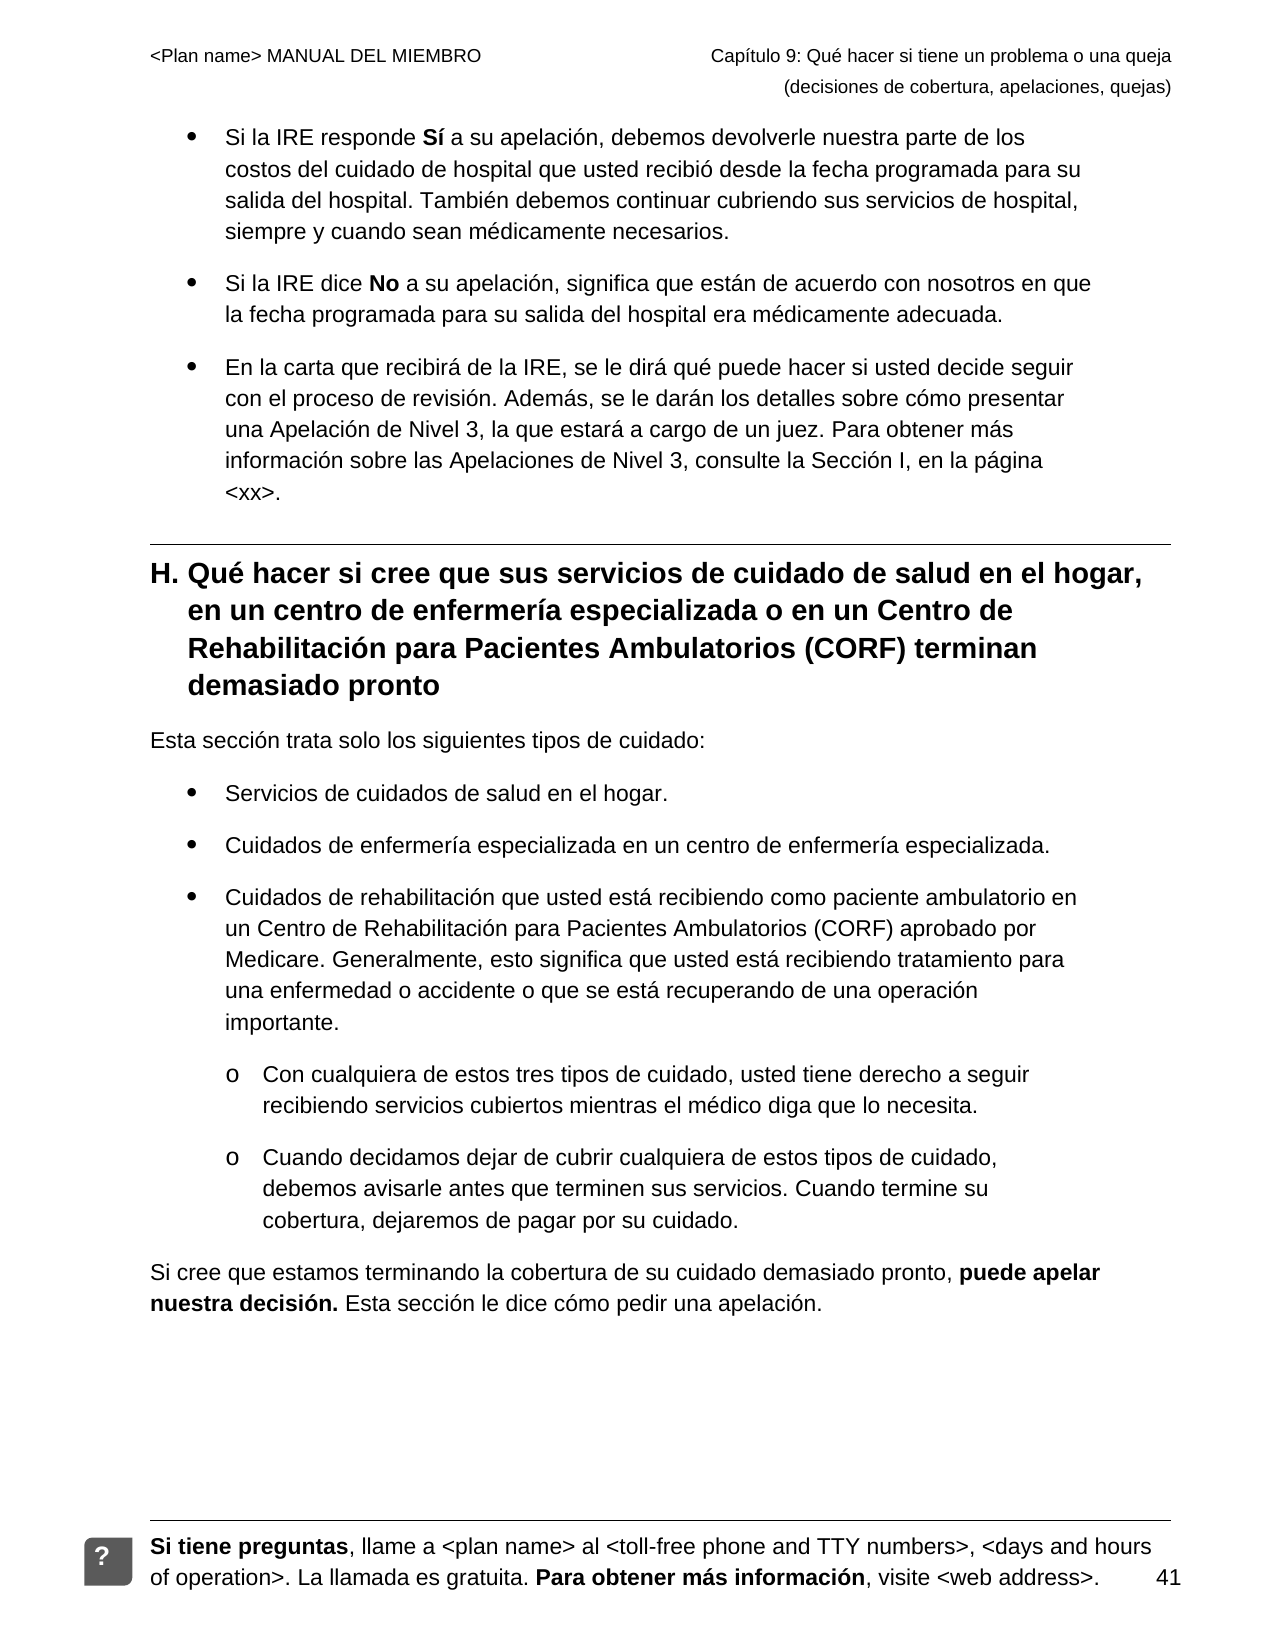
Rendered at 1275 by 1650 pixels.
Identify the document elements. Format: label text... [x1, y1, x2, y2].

list Si la IRE dice No a su apelación, significa que están de acuerdo con nosotros en que la fecha programada para su salida del hospital era médicamente adecuada. [187, 267, 1096, 329]
subtitle Qué hacer si cree que sus servicios de cuidado de salud en el hogar, en un centro de enfermería especializada o en un Centro de Rehabilitación para Pacientes Ambulatorios (CORF) terminan demasiado pronto [150, 545, 1171, 703]
list Con cualquiera de estos tres tipos de cuidado, usted tiene derecho a seguir recibiendo servicios cubiertos mientras el médico diga que lo necesita. [225, 1057, 1096, 1120]
text Esta sección trata solo los siguientes tipos de cuidado: [150, 724, 1171, 755]
list Cuidados de enfermería especializada en un centro de enfermería especializada. [187, 828, 1096, 859]
list Servicios de cuidados de salud en el hogar. [187, 776, 1096, 807]
list Cuando decidamos dejar de cubrir cualquiera de estos tipos de cuidado, debemos avisarle antes que terminen sus servicios. Cuando termine su cobertura, dejaremos de pagar por su cuidado. [225, 1141, 1096, 1234]
list Si la IRE responde Sí a su apelación, debemos devolverle nuestra parte de los costos del cuidado de hospital que usted recibió desde la fecha programada para su salida del hospital. También debemos continuar cubriendo sus servicios de hospital, siempre y cuando sean médicamente necesarios. [187, 121, 1096, 246]
text Si cree que estamos terminando la cobertura de su cuidado demasiado pronto, puede apelar nuestra decisión. Esta sección le dice cómo pedir una apelación. [150, 1255, 1171, 1318]
list Cuidados de rehabilitación que usted está recibiendo como paciente ambulatorio en un Centro de Rehabilitación para Pacientes Ambulatorios (CORF) aprobado por Medicare. Generalmente, esto significa que usted está recibiendo tratamiento para una enfermedad o accidente o que se está recuperando de una operación importante. [187, 880, 1096, 1036]
list En la carta que recibirá de la IRE, se le dirá qué puede hacer si usted decide seguir con el proceso de revisión. Además, se le darán los detalles sobre cómo presentar una Apelación de Nivel 3, la que estará a cargo de un juez. Para obtener más información sobre las Apelaciones de Nivel 3, consulte la Sección I, en la página <xx>. [187, 350, 1096, 506]
